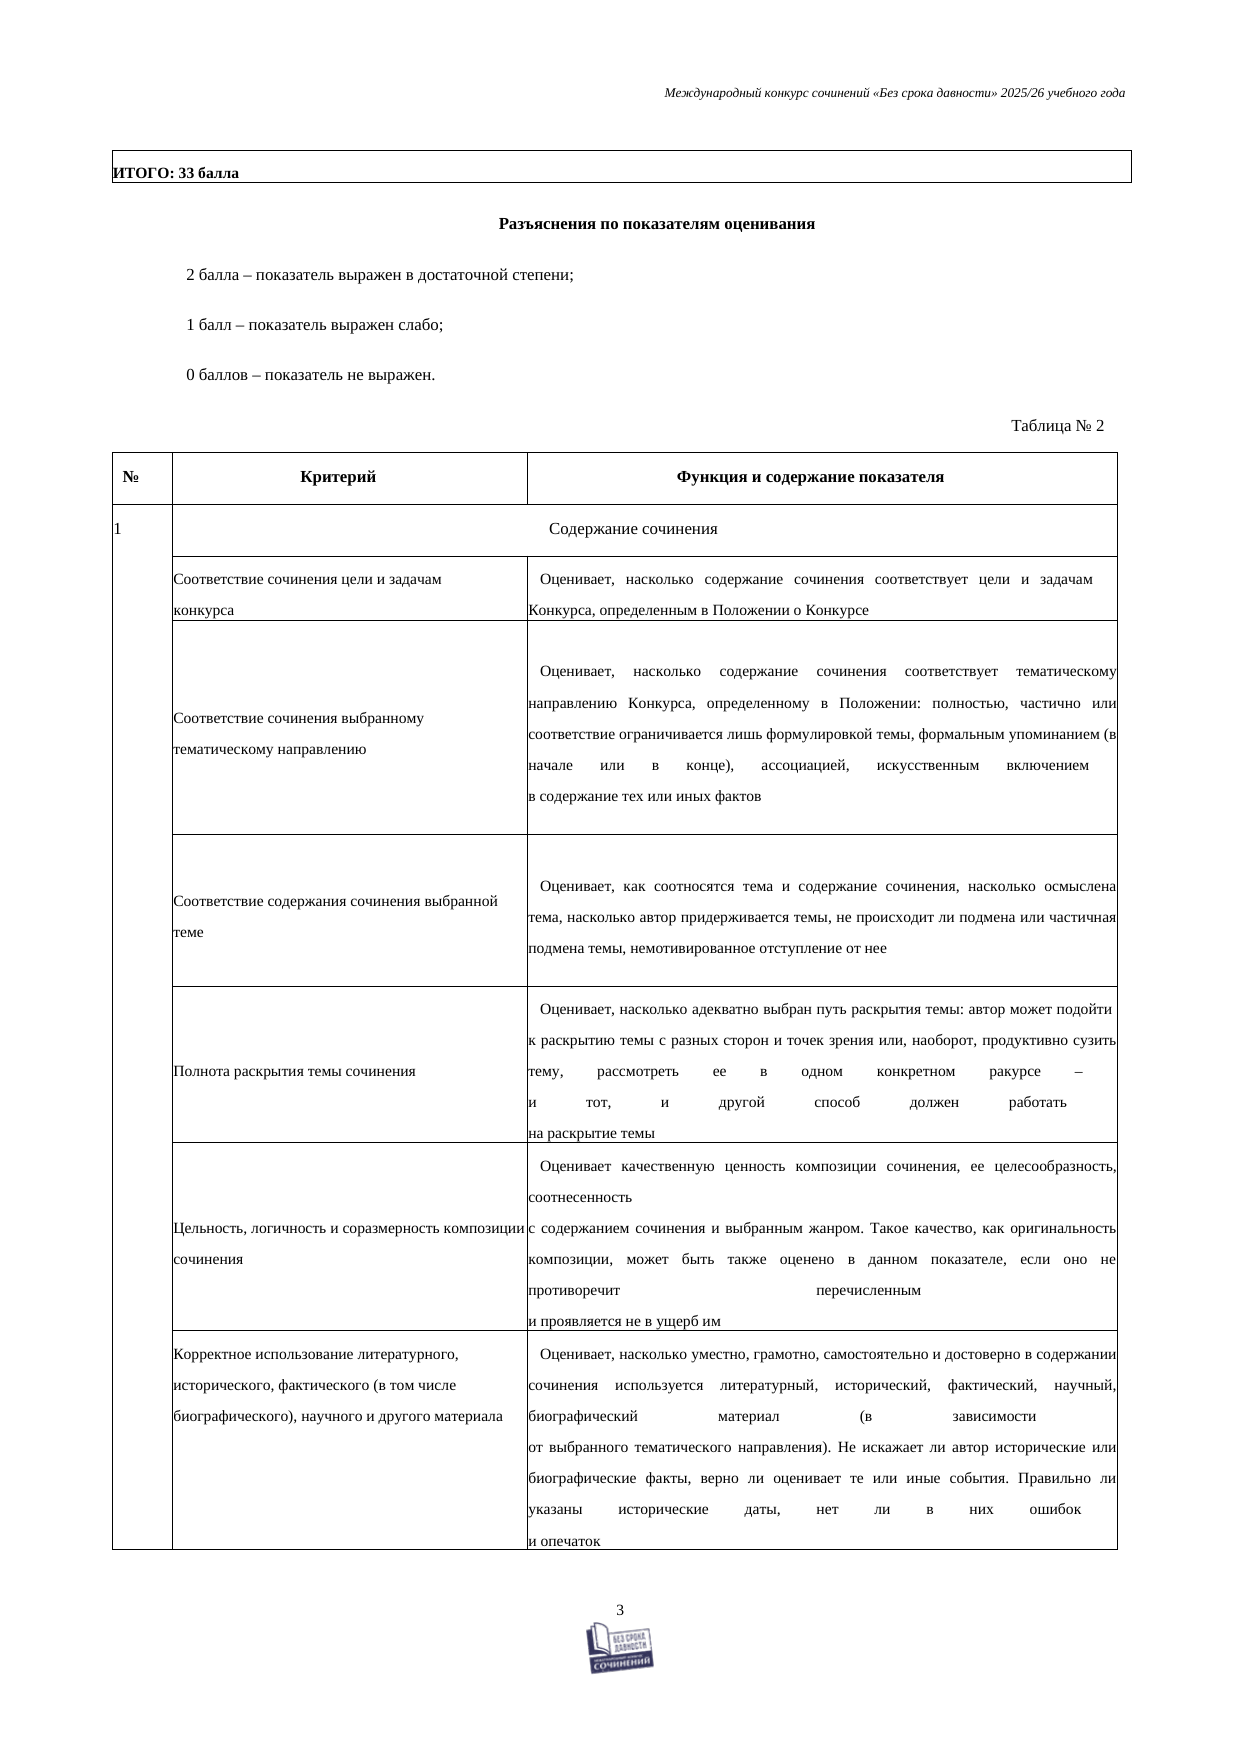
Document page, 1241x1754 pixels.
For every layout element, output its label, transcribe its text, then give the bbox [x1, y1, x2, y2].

table_header № [113, 453, 172, 504]
table_cell Цельность, логичность и соразмерность композиции сочинения [173, 1143, 527, 1330]
table_cell ИТОГО: 33 балла [113, 151, 1131, 182]
table_cell Оценивает, насколько адекватно выбран путь раскрытия темы: автор может подойти к раскрытию темы с разных сторон и точек зрения или, наоборот, продуктивно сузить тему, рассмотреть ее в одном конкретном ракурсе – и тот, и другой способ должен работать на раскрытие темы [528, 987, 1117, 1142]
text Таблица № 2 [112, 401, 1104, 435]
table_cell Соответствие сочинения цели и задачам конкурса [173, 557, 527, 619]
table_cell Оценивает, насколько содержание сочинения соответствует цели и задачам Конкурса, определенным в Положении о Конкурсе [528, 557, 1117, 619]
table_cell Полнота раскрытия темы сочинения [173, 987, 527, 1142]
text Разъяснения по показателям оценивания [112, 200, 1128, 233]
table_header Функция и содержание показателя [528, 453, 1117, 504]
text 0 баллов – показатель не выражен. [112, 351, 1128, 384]
table_cell Оценивает качественную ценность композиции сочинения, ее целесообразность, соотнесенность с содержанием сочинения и выбранным жанром. Такое качество, как оригинальность композиции, может быть также оценено в данном показателе, если оно не противоречит перечисленным и проявляется не в ущерб им [528, 1143, 1117, 1330]
picture [572, 1619, 668, 1681]
table_header Критерий [173, 453, 527, 504]
table_cell 1 [113, 505, 172, 1549]
table_cell Соответствие содержания сочинения выбранной теме [173, 835, 527, 986]
text 1 балл – показатель выражен слабо; [112, 301, 1128, 334]
table_cell Содержание сочинения [173, 505, 1117, 556]
table_cell Корректное использование литературного, исторического, фактического (в том числе биографического), научного и другого материала [173, 1331, 527, 1549]
table_cell Соответствие сочинения выбранному тематическому направлению [173, 621, 527, 833]
text 2 балла – показатель выражен в достаточной степени; [112, 250, 1128, 284]
table_cell Оценивает, насколько уместно, грамотно, самостоятельно и достоверно в содержании сочинения используется литературный, исторический, фактический, научный, биографический материал (в зависимости от выбранного тематического направления). Не искажает ли автор исторические или биографические факты, верно ли оценивает те или иные события. Правильно ли указаны исторические даты, нет ли в них ошибок и опечаток [528, 1331, 1117, 1549]
table_cell Оценивает, насколько содержание сочинения соответствует тематическому направлению Конкурса, определенному в Положении: полностью, частично или соответствие ограничивается лишь формулировкой темы, формальным упоминанием (в начале или в конце), ассоциацией, искусственным включением в содержание тех или иных фактов [528, 621, 1117, 833]
table_cell Оценивает, как соотносятся тема и содержание сочинения, насколько осмыслена тема, насколько автор придерживается темы, не происходит ли подмена или частичная подмена темы, немотивированное отступление от нее [528, 835, 1117, 986]
